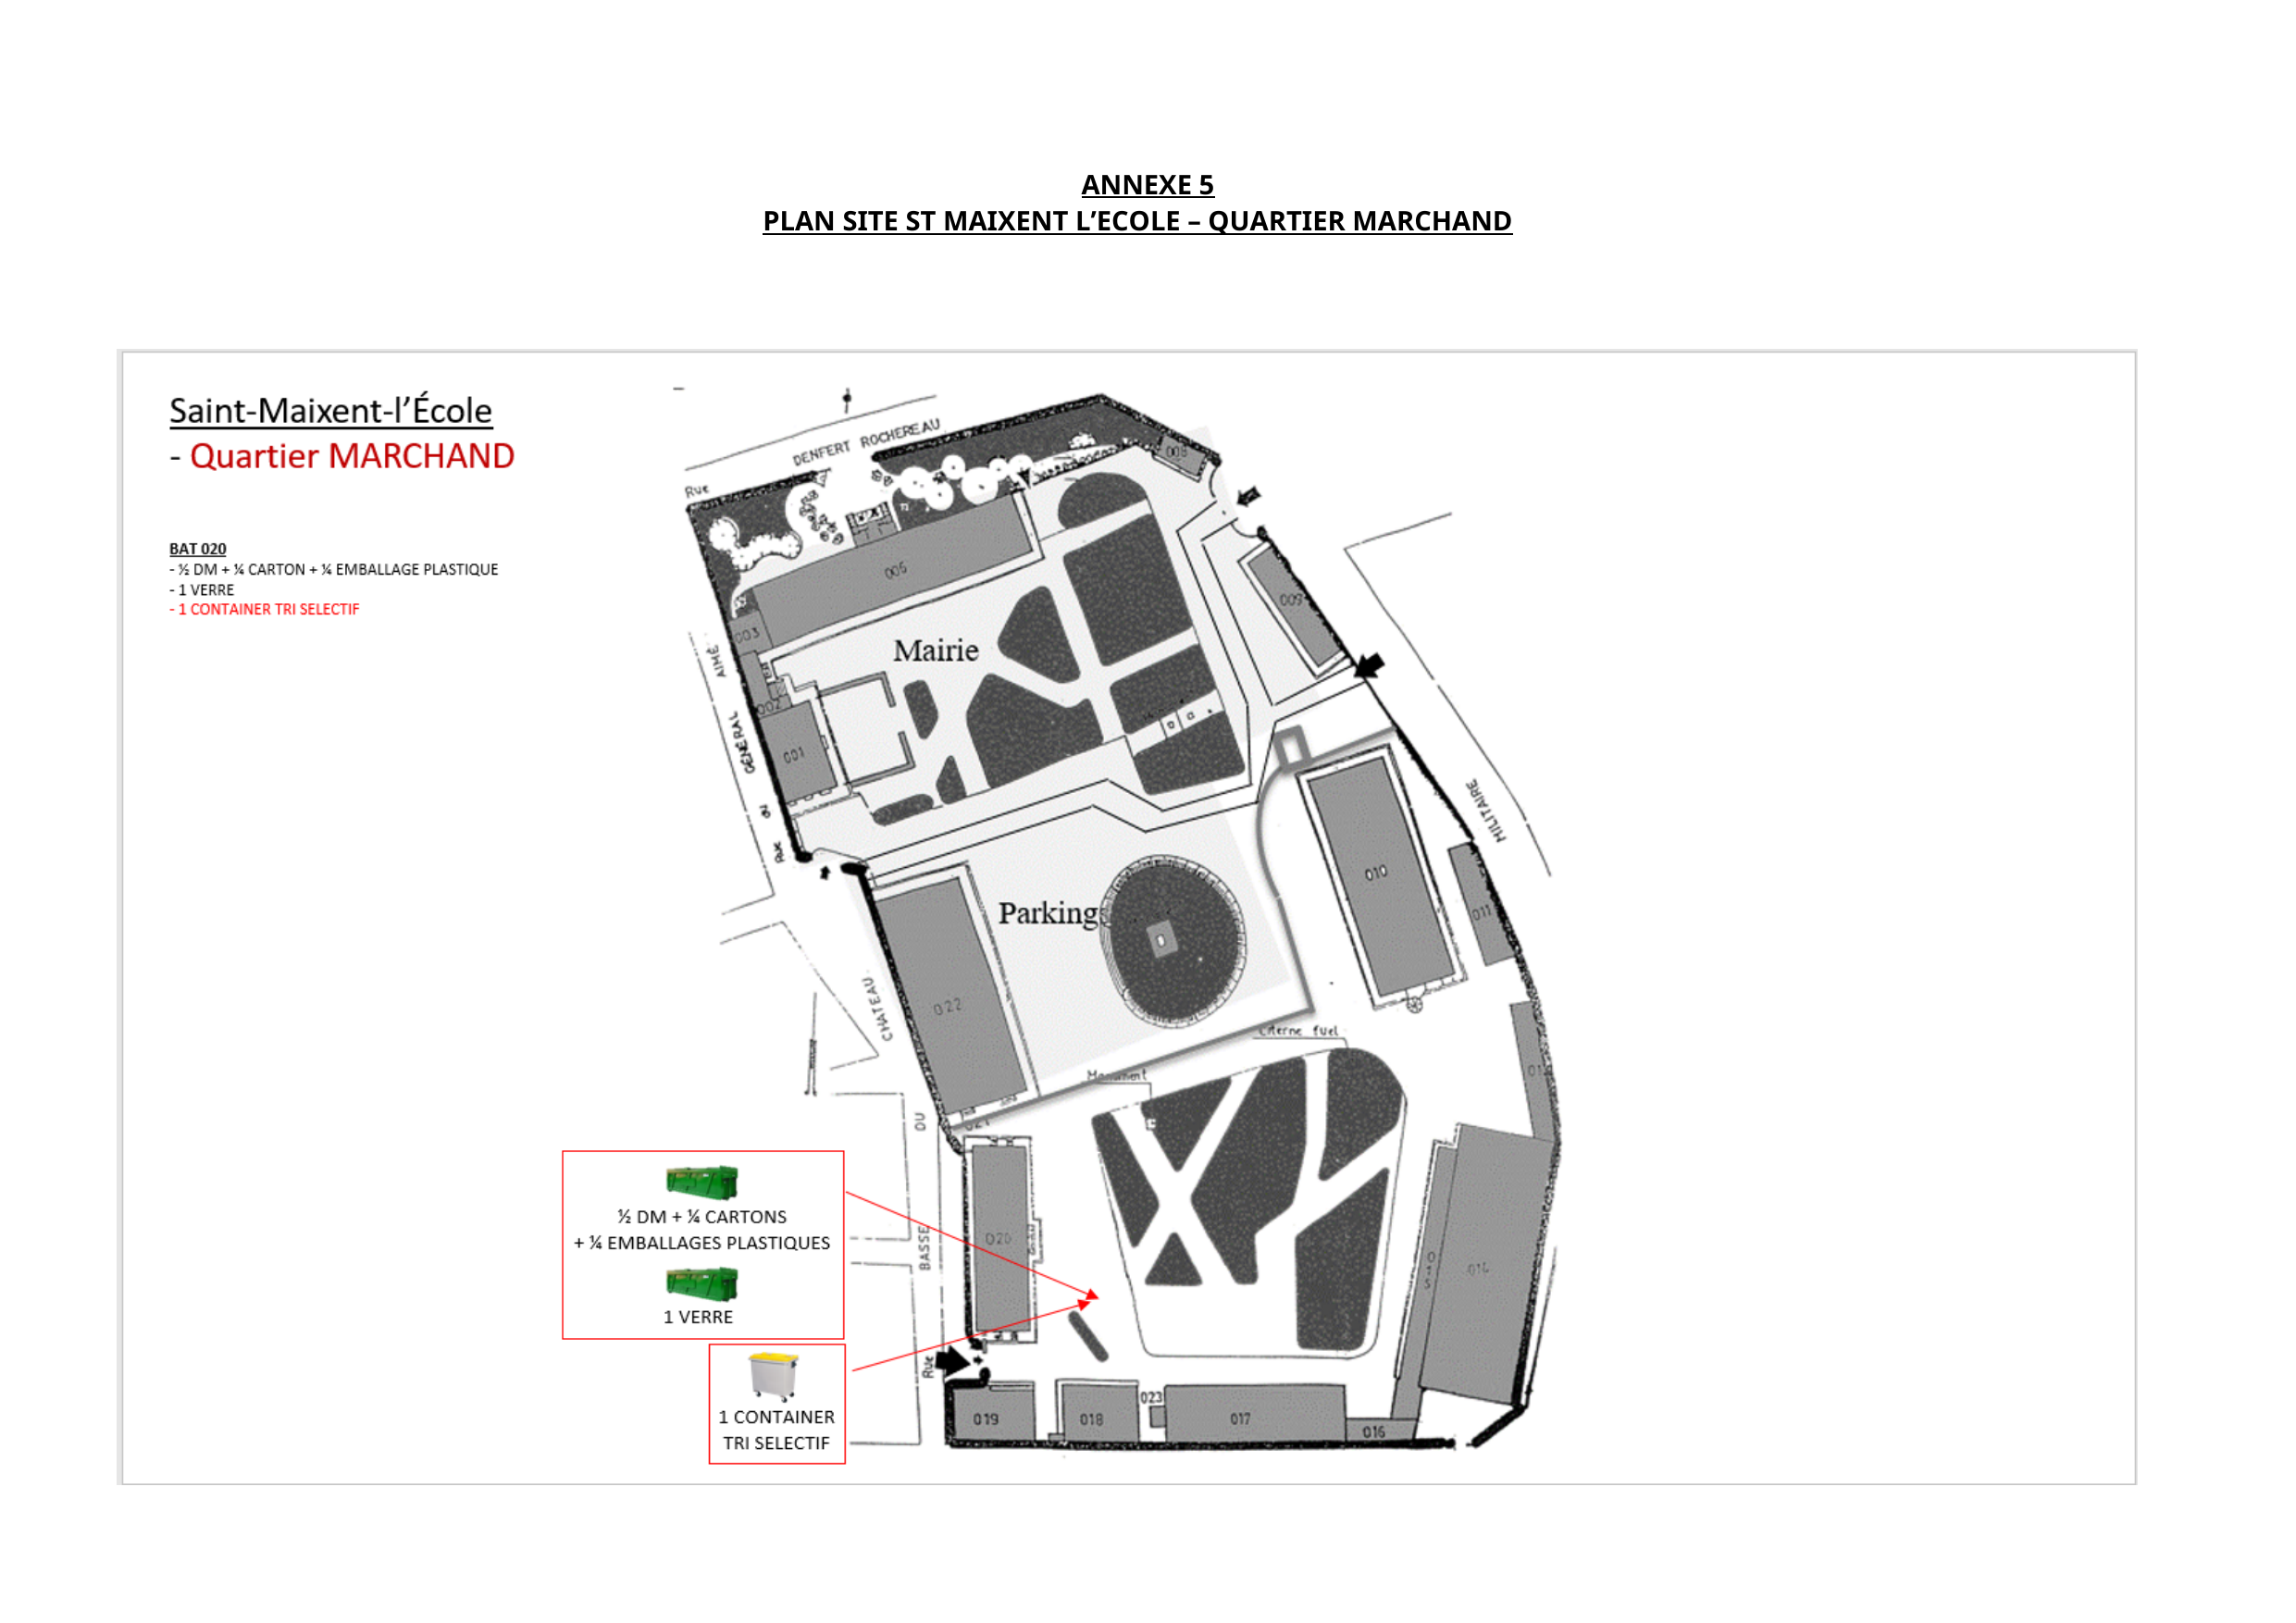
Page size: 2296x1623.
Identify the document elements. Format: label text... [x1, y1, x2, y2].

text PLAN SITE ST MAIXENT L’ECOLE – QUARTIER Marchand [117, 202, 2159, 239]
picture [117, 349, 2138, 1485]
text Annexe 5 [137, 166, 2159, 202]
